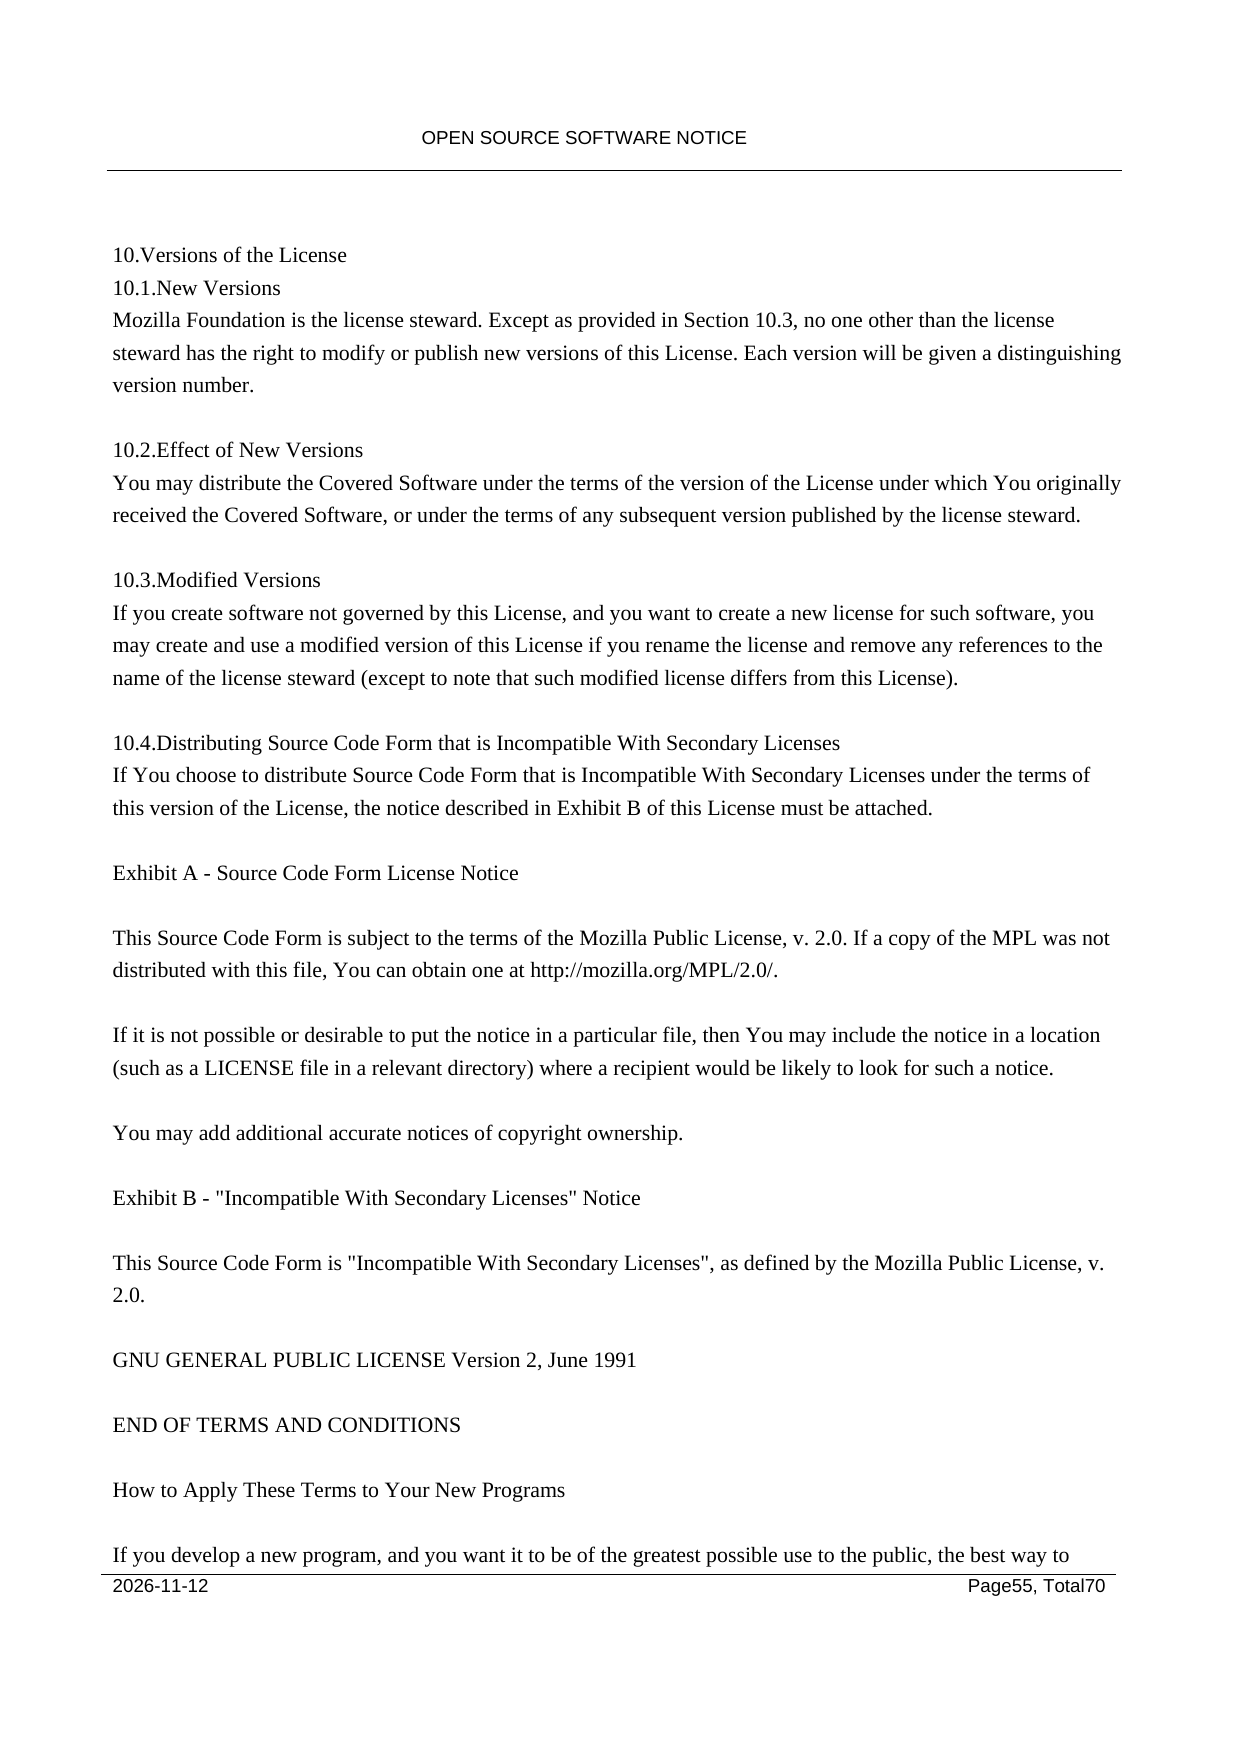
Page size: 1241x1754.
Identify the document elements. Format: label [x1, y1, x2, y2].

text [112, 206, 1128, 1571]
